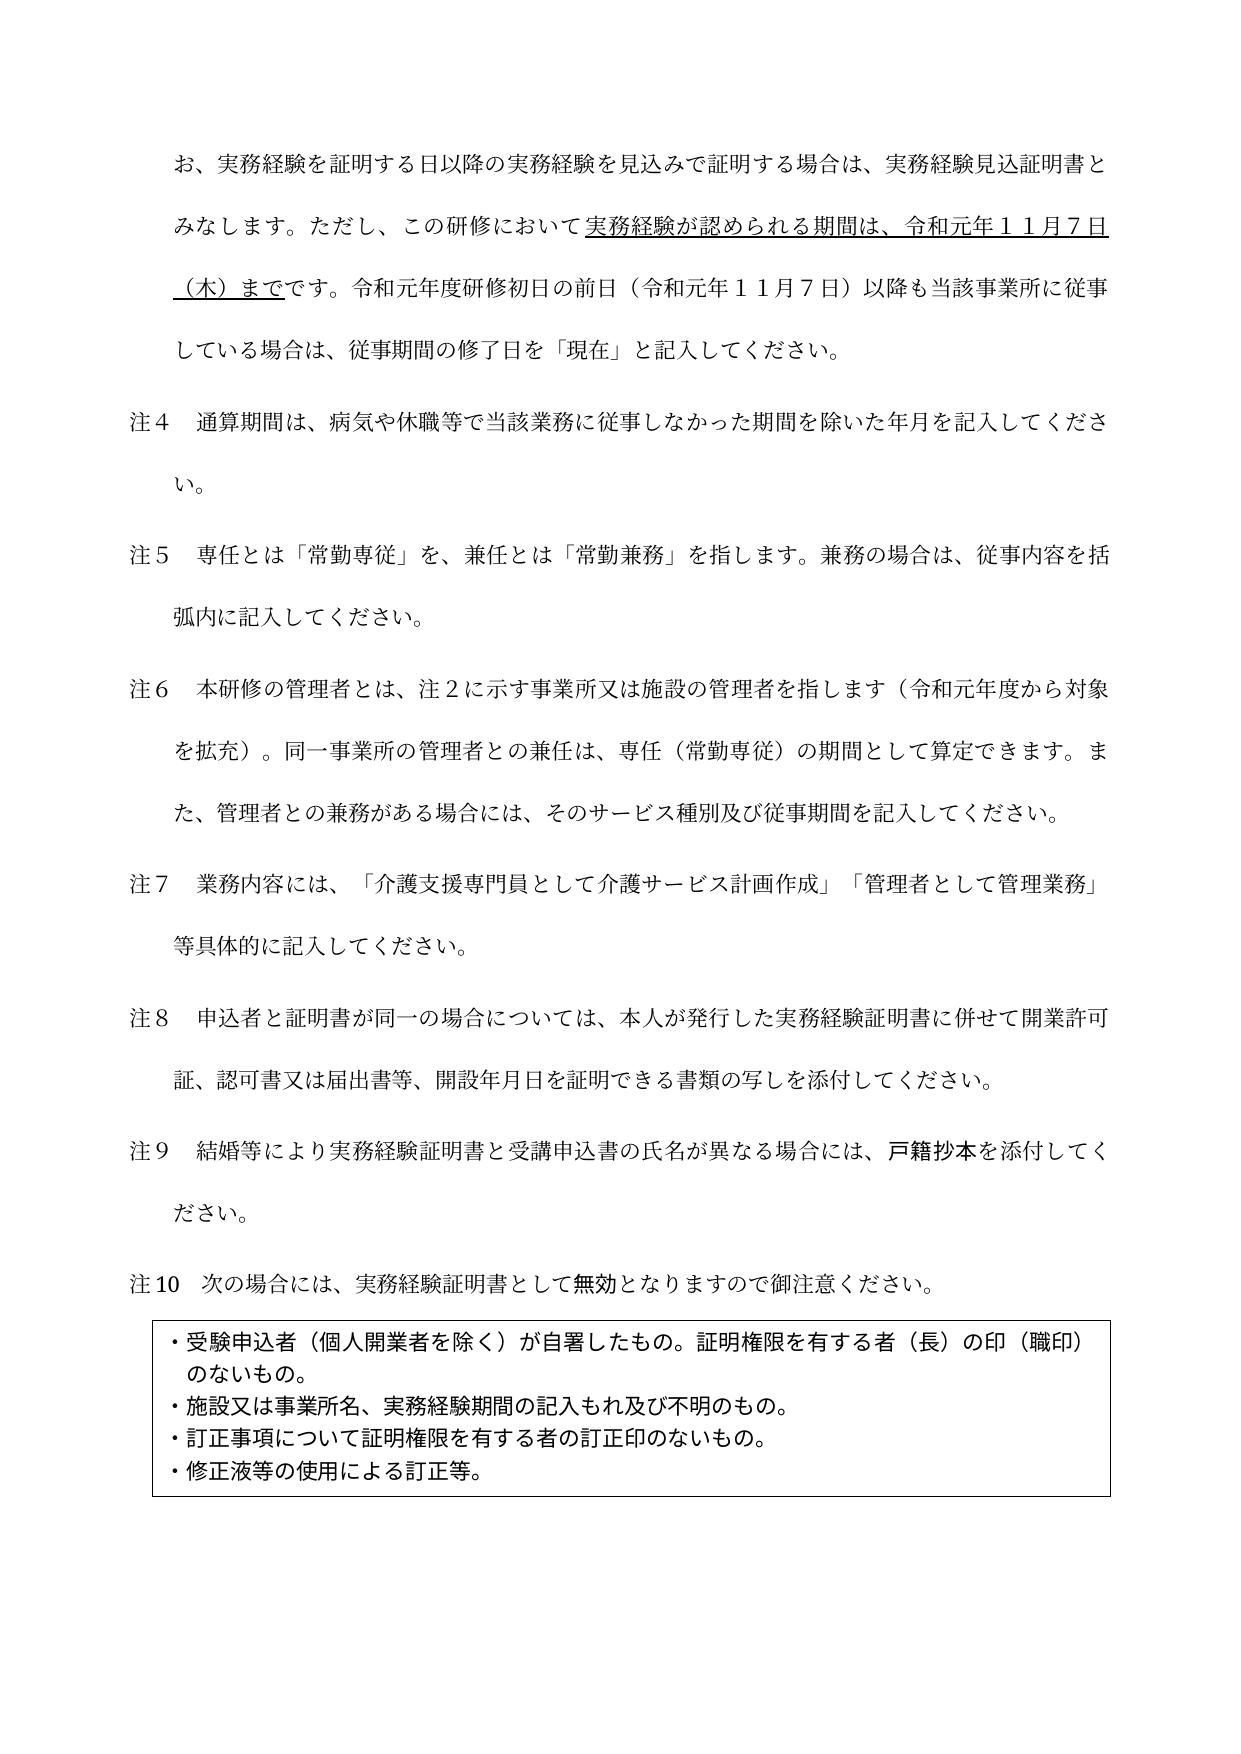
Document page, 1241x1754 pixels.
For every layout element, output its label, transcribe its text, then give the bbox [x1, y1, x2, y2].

text 注６ 本研修の管理者とは、注２に示す事業所又は施設の管理者を指します（令和元年度から対象を拡充）。同一事業所の管理者との兼任は、専任（常勤専従）の期間として算定できます。また、管理者との兼務がある場合には、そのサービス種別及び従事期間を記入してください。 [129, 656, 1111, 843]
text 注５ 専任とは「常勤専従」を、兼任とは「常勤兼務」を指します。兼務の場合は、従事内容を括弧内に記入してください。 [129, 523, 1111, 647]
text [129, 132, 1111, 380]
text 注８ 申込者と証明書が同一の場合については、本人が発行した実務経験証明書に併せて開業許可証、認可書又は届出書等、開設年月日を証明できる書類の写しを添付してください。 [129, 985, 1111, 1109]
text 注４ 通算期間は、病気や休職等で当該業務に従事しなかった期間を除いた年月を記入してください。 [129, 389, 1111, 514]
text 注７ 業務内容には、「介護支援専門員として介護サービス計画作成」「管理者として管理業務」等具体的に記入してください。 [129, 852, 1111, 976]
text 注９ 結婚等により実務経験証明書と受講申込書の氏名が異なる場合には、戸籍抄本を添付してください。 [129, 1119, 1111, 1243]
text 注10 次の場合には、実務経験証明書として無効となりますので御注意ください。 [129, 1252, 1111, 1314]
